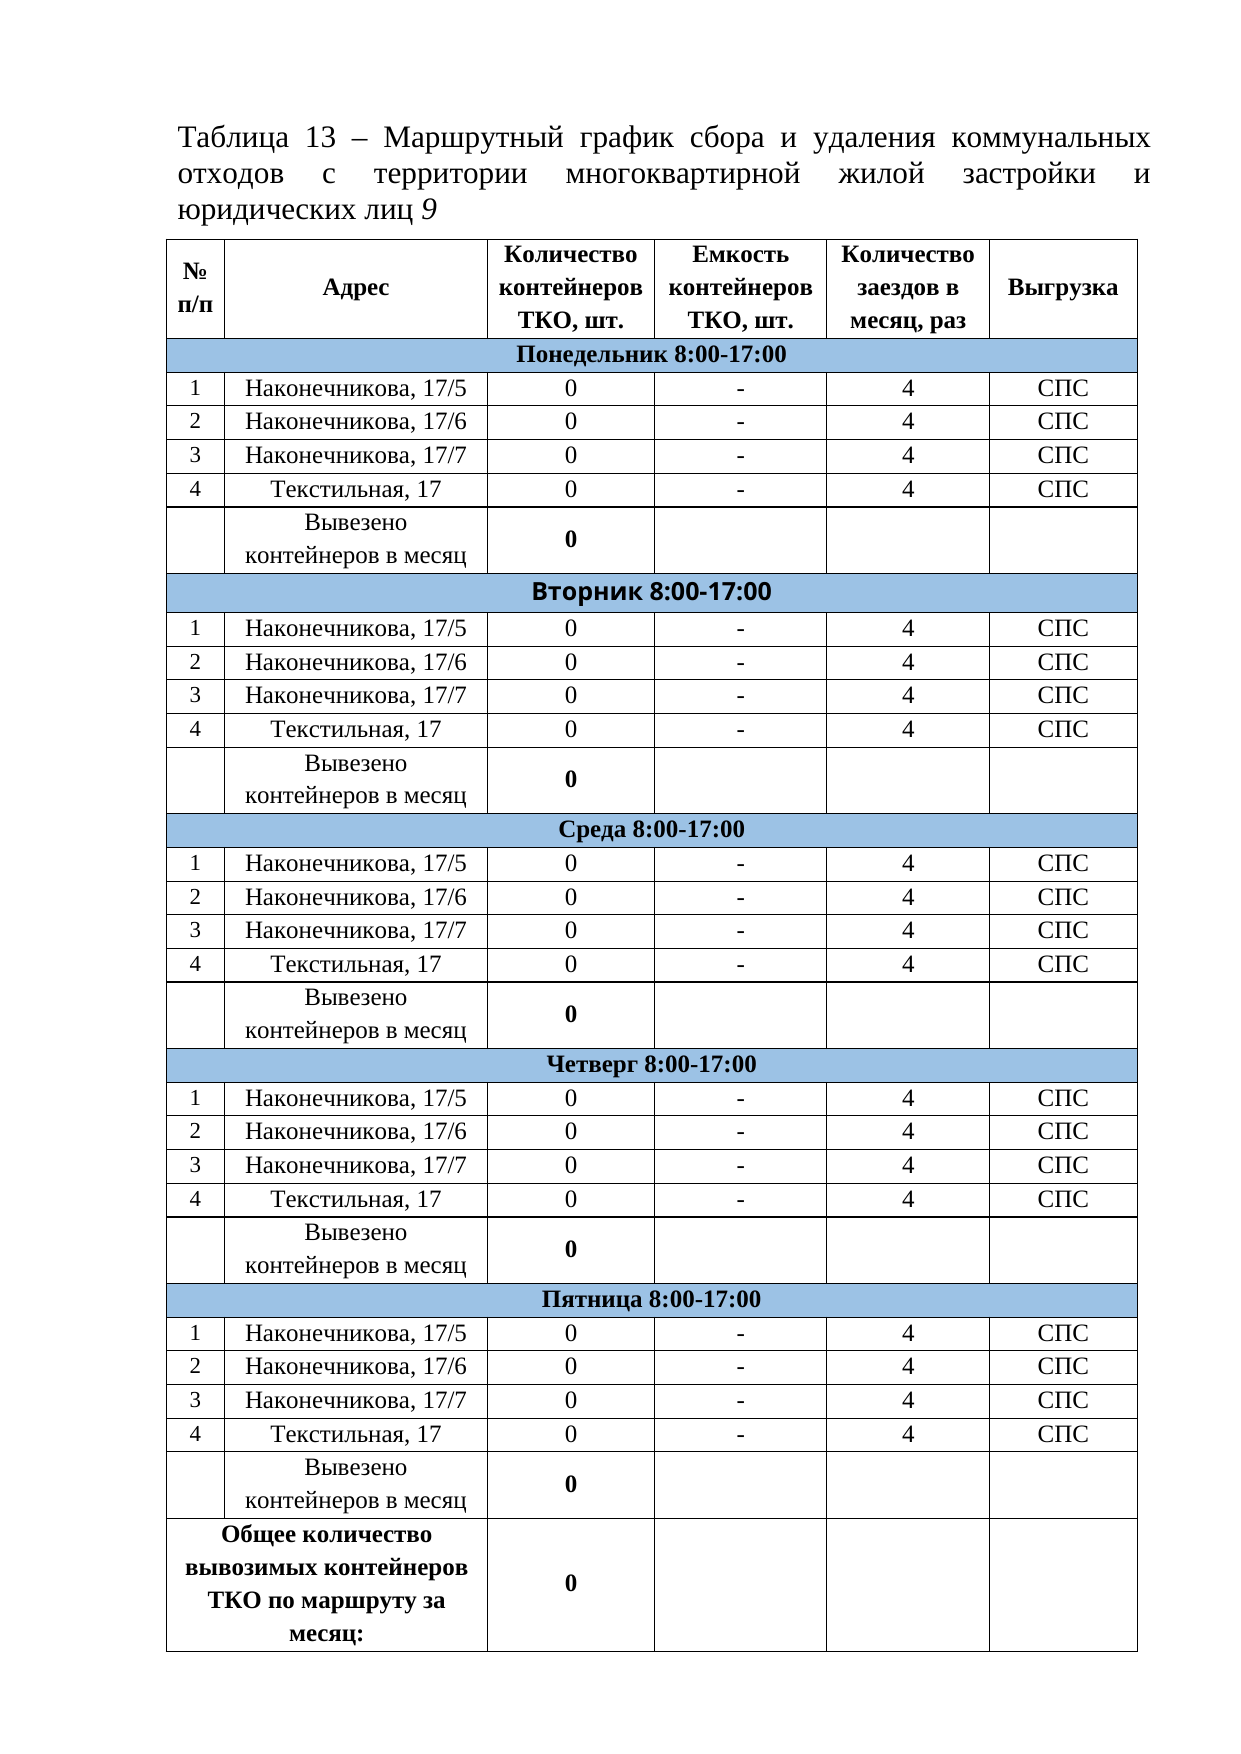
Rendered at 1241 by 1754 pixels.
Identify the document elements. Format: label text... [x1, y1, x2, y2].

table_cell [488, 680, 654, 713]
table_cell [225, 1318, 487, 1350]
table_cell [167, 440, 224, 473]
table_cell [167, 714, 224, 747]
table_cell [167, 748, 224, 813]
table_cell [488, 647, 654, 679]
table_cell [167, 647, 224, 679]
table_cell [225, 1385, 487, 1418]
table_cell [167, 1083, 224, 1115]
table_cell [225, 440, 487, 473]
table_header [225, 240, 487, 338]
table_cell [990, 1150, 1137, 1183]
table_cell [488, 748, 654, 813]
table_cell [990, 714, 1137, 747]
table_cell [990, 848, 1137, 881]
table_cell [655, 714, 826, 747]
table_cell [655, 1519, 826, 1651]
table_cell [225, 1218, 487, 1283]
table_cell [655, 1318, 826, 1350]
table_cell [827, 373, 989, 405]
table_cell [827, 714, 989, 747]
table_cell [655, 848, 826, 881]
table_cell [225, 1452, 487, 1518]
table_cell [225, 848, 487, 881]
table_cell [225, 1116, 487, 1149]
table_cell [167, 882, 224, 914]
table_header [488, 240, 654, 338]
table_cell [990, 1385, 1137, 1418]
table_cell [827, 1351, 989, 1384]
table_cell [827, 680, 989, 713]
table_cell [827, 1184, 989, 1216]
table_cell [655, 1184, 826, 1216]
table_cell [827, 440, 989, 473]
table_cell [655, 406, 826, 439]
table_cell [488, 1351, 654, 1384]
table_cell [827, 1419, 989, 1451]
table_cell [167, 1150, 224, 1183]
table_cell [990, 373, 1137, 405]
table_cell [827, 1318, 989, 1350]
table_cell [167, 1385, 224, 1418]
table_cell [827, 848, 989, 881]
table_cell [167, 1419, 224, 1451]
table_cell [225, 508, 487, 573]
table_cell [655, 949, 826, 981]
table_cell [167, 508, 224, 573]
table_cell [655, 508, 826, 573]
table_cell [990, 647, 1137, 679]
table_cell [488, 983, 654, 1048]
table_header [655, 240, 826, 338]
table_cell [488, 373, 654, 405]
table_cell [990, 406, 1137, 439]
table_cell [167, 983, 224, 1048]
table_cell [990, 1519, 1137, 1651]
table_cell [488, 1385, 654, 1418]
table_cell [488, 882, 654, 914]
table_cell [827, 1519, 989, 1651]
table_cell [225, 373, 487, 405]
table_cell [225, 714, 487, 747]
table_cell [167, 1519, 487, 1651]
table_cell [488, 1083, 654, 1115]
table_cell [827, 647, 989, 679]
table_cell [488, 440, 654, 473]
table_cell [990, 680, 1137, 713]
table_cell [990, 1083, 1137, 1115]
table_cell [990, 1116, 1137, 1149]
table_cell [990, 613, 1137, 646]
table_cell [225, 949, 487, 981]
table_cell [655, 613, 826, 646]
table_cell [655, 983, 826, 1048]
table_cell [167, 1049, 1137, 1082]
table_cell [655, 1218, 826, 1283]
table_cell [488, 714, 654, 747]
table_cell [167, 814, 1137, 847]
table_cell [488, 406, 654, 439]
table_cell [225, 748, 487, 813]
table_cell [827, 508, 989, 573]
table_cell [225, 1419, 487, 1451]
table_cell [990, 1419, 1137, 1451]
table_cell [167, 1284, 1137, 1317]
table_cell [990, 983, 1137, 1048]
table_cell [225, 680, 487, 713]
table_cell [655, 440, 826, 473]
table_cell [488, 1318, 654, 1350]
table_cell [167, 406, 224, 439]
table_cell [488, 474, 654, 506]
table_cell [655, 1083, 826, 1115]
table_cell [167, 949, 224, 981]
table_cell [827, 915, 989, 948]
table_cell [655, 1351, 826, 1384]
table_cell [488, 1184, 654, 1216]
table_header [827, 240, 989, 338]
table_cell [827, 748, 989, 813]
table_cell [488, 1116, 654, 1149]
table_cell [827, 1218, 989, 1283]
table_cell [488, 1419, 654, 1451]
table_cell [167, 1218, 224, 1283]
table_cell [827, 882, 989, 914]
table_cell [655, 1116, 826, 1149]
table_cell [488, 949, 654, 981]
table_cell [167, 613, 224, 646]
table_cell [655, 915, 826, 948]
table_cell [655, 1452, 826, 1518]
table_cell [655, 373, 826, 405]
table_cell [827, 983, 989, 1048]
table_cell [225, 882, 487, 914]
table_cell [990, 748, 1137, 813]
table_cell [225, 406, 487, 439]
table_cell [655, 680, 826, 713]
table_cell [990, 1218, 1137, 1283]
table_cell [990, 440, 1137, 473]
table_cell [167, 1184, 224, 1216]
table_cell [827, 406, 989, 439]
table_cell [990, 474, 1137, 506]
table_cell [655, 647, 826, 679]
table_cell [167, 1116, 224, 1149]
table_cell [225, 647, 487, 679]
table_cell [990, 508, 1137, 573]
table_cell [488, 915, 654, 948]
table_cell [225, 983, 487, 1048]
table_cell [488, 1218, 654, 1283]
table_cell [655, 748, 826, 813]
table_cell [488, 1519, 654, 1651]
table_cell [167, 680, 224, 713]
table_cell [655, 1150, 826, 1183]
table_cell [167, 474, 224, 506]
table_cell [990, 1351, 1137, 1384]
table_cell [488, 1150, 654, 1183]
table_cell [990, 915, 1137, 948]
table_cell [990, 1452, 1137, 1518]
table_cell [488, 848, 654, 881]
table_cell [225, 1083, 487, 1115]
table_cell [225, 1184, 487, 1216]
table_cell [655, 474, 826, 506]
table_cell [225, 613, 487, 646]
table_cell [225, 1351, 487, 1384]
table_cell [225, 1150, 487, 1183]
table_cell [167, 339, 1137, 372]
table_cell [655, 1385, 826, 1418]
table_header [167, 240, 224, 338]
text Таблица 13 – Маршрутный график сбора и удаления коммунальных отходов с территории многоквартирной жилой застройки и юридических лиц 9 [177, 118, 1152, 226]
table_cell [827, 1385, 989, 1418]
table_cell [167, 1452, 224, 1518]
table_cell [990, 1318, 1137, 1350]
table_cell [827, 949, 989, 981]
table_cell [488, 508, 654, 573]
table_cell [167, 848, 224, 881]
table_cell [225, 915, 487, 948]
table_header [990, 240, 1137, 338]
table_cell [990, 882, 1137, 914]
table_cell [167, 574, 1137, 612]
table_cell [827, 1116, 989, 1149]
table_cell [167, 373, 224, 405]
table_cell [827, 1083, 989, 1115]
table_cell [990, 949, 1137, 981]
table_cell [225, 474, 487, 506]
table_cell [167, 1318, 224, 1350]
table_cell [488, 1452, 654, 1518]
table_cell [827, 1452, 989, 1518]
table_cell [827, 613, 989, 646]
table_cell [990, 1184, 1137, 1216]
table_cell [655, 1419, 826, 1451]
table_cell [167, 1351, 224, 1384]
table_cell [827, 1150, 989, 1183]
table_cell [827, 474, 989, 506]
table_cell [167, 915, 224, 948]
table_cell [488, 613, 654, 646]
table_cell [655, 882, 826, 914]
